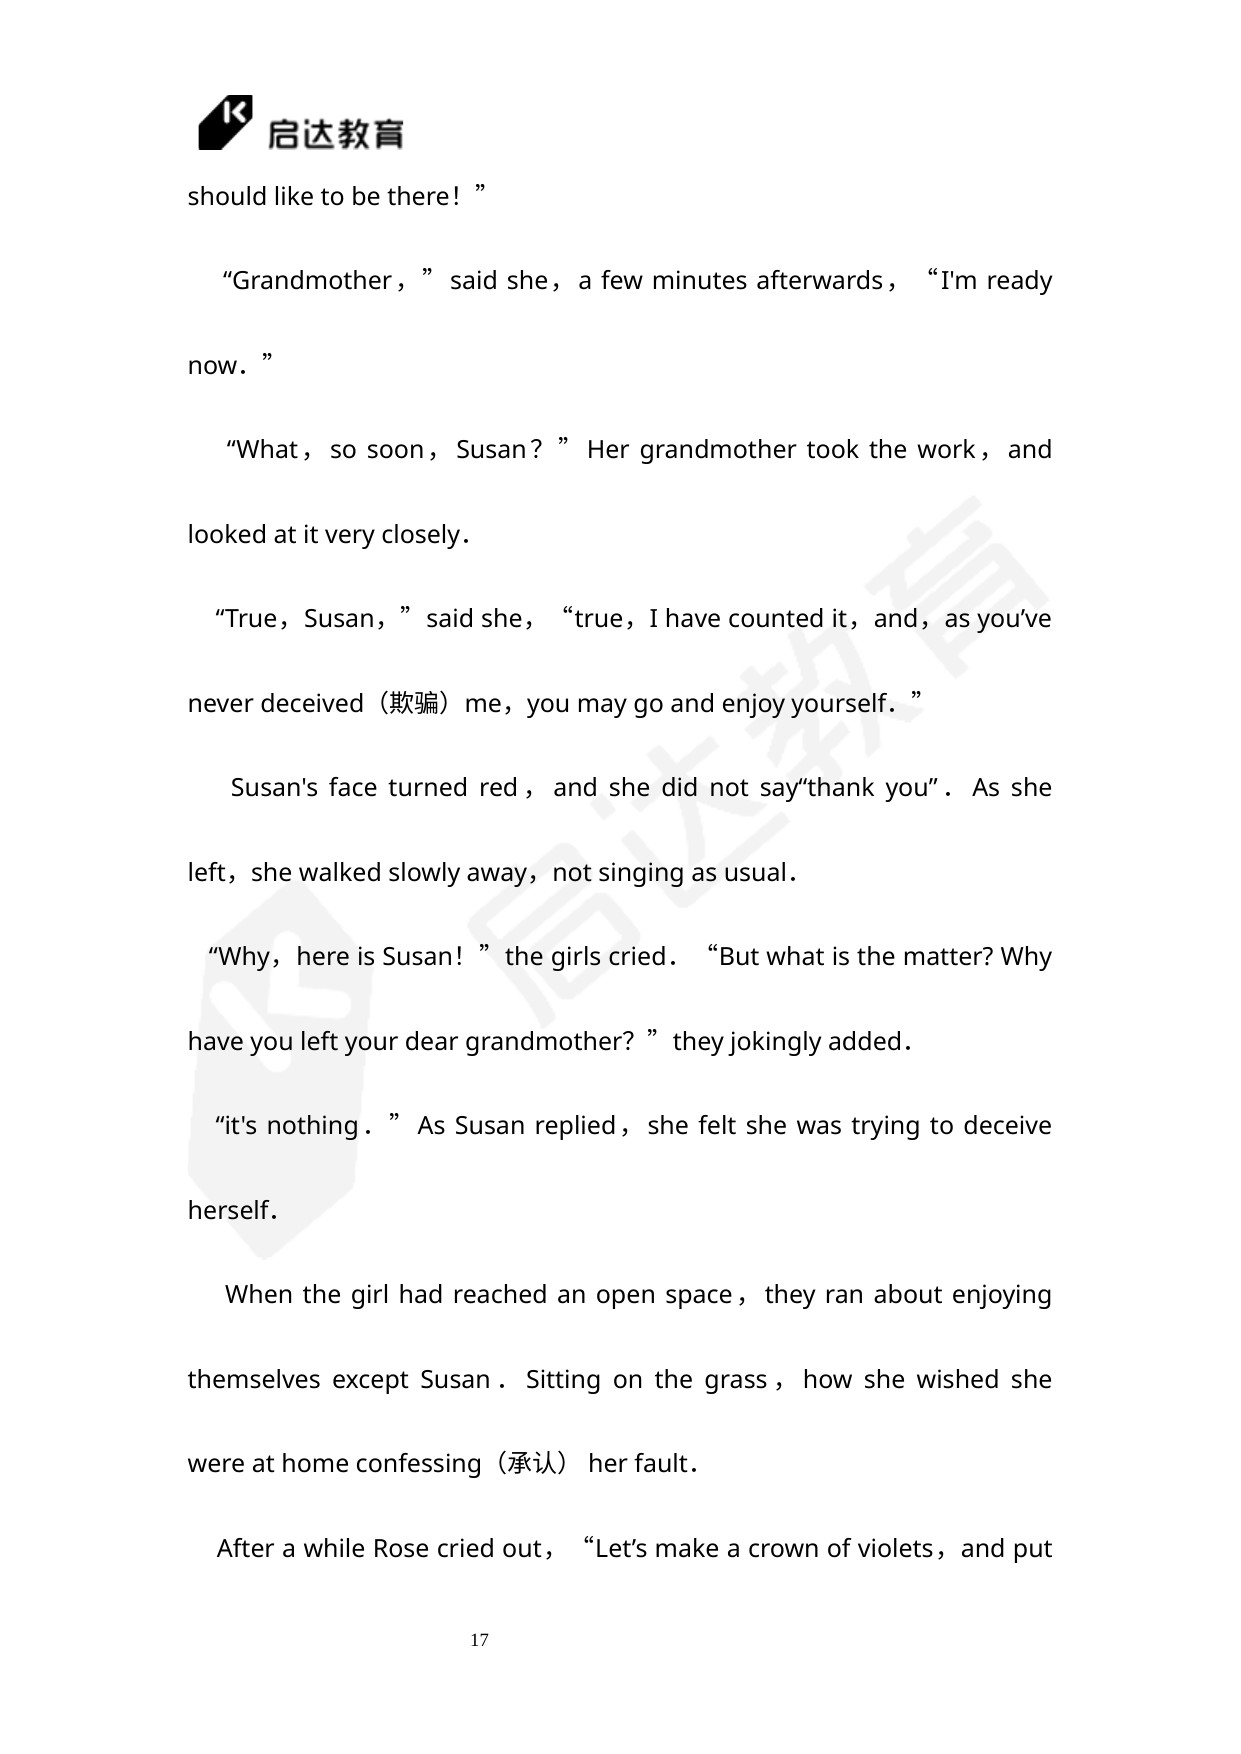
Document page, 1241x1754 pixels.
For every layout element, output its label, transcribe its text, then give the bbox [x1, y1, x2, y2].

picture [198, 95, 404, 150]
